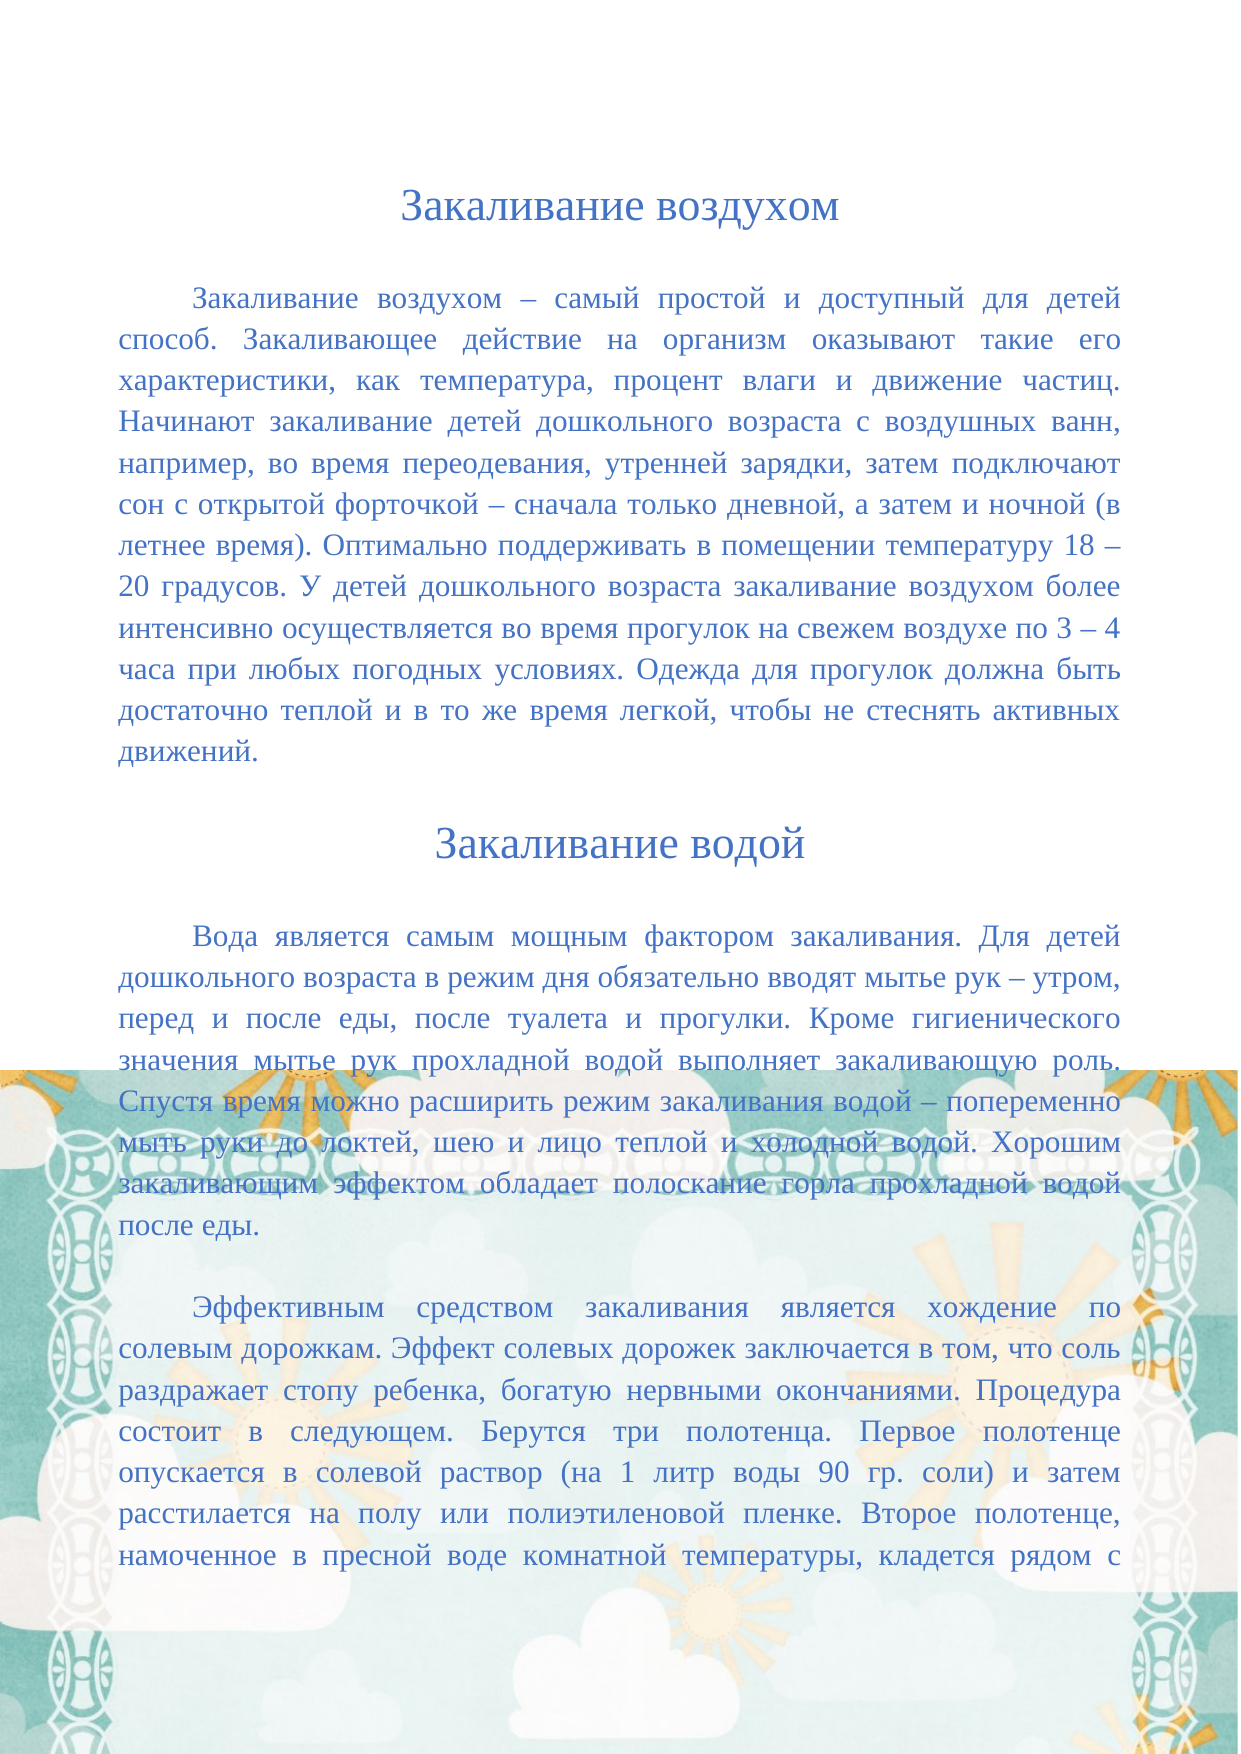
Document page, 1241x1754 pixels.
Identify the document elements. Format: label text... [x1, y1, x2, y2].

text Закаливание воздухом – самый простой и доступный для детей способ. Закаливающее действие на организм оказывают такие его характеристики, как температура, процент влаги и движение частиц. Начинают закаливание детей дошкольного возраста с воздушных ванн, например, во время переодевания, утренней зарядки, затем подключают сон с открытой форточкой – сначала только дневной, а затем и ночной (в летнее время). Оптимально поддерживать в помещении температуру 18 – 20 градусов. У детей дошкольного возраста закаливание воздухом более интенсивно осуществляется во время прогулок на свежем воздухе по 3 – 4 часа при любых погодных условиях. Одежда для прогулок должна быть достаточно теплой и в то же время легкой, чтобы не стеснять активных движений. [118, 279, 1122, 769]
text Закаливание водой [118, 815, 1122, 868]
text Закаливание воздухом [118, 177, 1122, 230]
text Вода является самым мощным фактором закаливания. Для детей дошкольного возраста в режим дня обязательно вводят мытье рук – утром, перед и после еды, после туалета и прогулки. Кроме гигиенического значения мытье рук прохладной водой выполняет закаливающую роль. Спустя время можно расширить режим закаливания водой – попеременно мыть руки до локтей, шею и лицо теплой и холодной водой. Хорошим закаливающим эффектом обладает полоскание горла прохладной водой после еды. [118, 917, 1122, 1242]
picture [0, 1070, 1238, 1754]
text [118, 1288, 1122, 1572]
